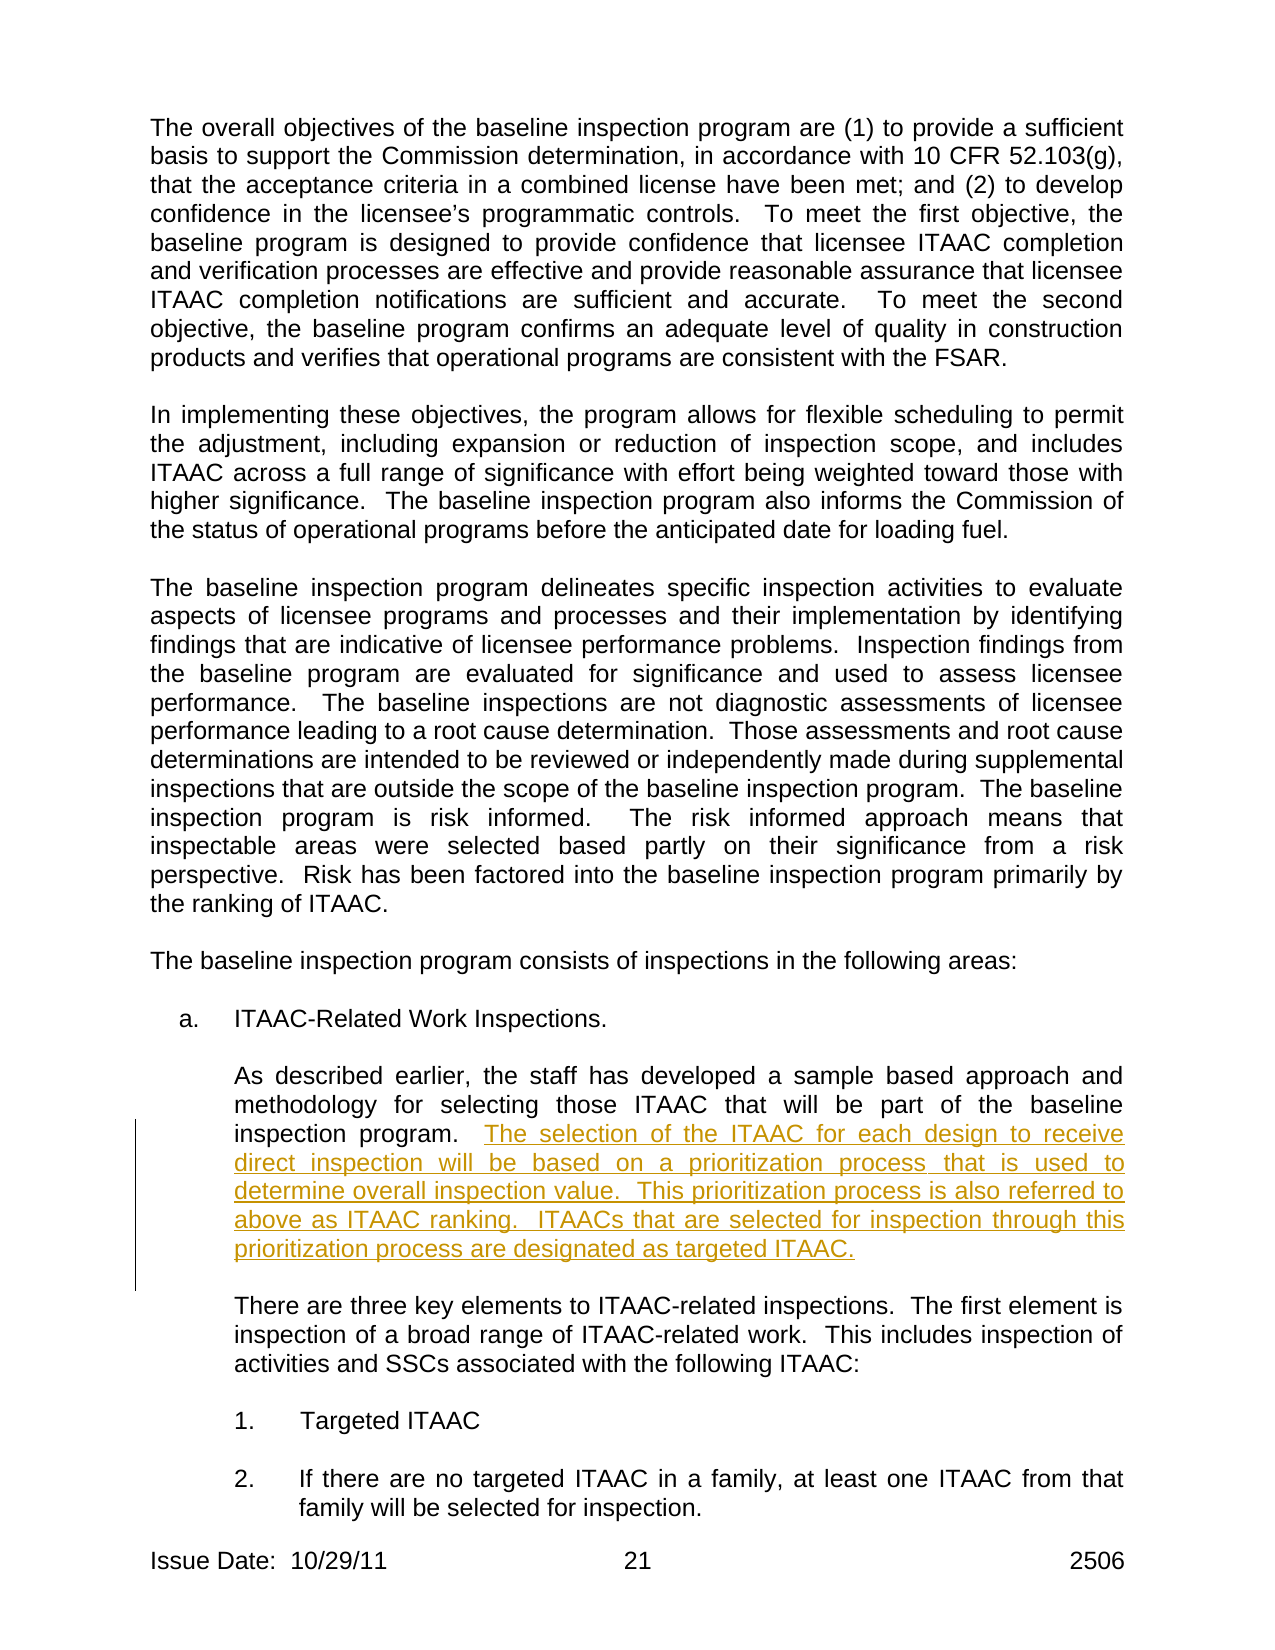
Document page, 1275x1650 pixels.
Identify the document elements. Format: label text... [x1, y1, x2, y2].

text 2. If there are no targeted ITAAC in a family, at least one ITAAC from that family will be selected for inspection. [234, 1464, 1125, 1521]
text As described earlier, the staff has developed a sample based approach and methodology for selecting those ITAAC that will be part of the baseline inspection program. [234, 1203, 1125, 1230]
text In implementing these objectives, the program allows for flexible scheduling to permit the adjustment, including expansion or reduction of inspection scope, and includes ITAAC across a full range of significance with effort being weighted toward those with higher significance. The baseline inspection program also informs the Commission of the status of operational programs before the anticipated date for loading fuel. [150, 400, 1125, 544]
text As described earlier, the staff has developed a sample based approach and methodology for selecting those ITAAC that will be part of the baseline inspection program. [234, 1231, 1125, 1262]
text The baseline inspection program delineates specific inspection activities to evaluate aspects of licensee programs and processes and their implementation by identifying findings that are indicative of licensee performance problems. Inspection findings from the baseline program are evaluated for significance and used to assess licensee performance. The baseline inspections are not diagnostic assessments of licensee performance leading to a root cause determination. Those assessments and root cause determinations are intended to be reviewed or independently made during supplemental inspections that are outside the scope of the baseline inspection program. The baseline inspection program is risk informed. The risk informed approach means that inspectable areas were selected based partly on their significance from a risk perspective. Risk has been factored into the baseline inspection program primarily by the ranking of ITAAC. [150, 572, 1125, 917]
text There are three key elements to ITAAC-related inspections. The first element is inspection of a broad range of ITAAC-related work. This includes inspection of activities and SSCs associated with the following ITAAC: [234, 1291, 1125, 1377]
text The baseline inspection program consists of inspections in the following areas: [150, 946, 1125, 975]
text As described earlier, the staff has developed a sample based approach and methodology for selecting those ITAAC that will be part of the baseline inspection program. [234, 1061, 1125, 1173]
list ITAAC-Related Work Inspections. [178, 1004, 1125, 1032]
text As described earlier, the staff has developed a sample based approach and methodology for selecting those ITAAC that will be part of the baseline inspection program. [234, 1174, 1125, 1201]
text The overall objectives of the baseline inspection program are (1) to provide a sufficient basis to support the Commission determination, in accordance with 10 CFR 52.103(g), that the acceptance criteria in a combined license have been met; and (2) to develop confidence in the licensee’s programmatic controls. To meet the first objective, the baseline program is designed to provide confidence that licensee ITAAC completion and verification processes are effective and provide reasonable assurance that licensee ITAAC completion notifications are sufficient and accurate. To meet the second objective, the baseline program confirms an adequate level of quality in construction products and verifies that operational programs are consistent with the FSAR. [150, 112, 1125, 371]
text 1. Targeted ITAAC [234, 1406, 1125, 1435]
